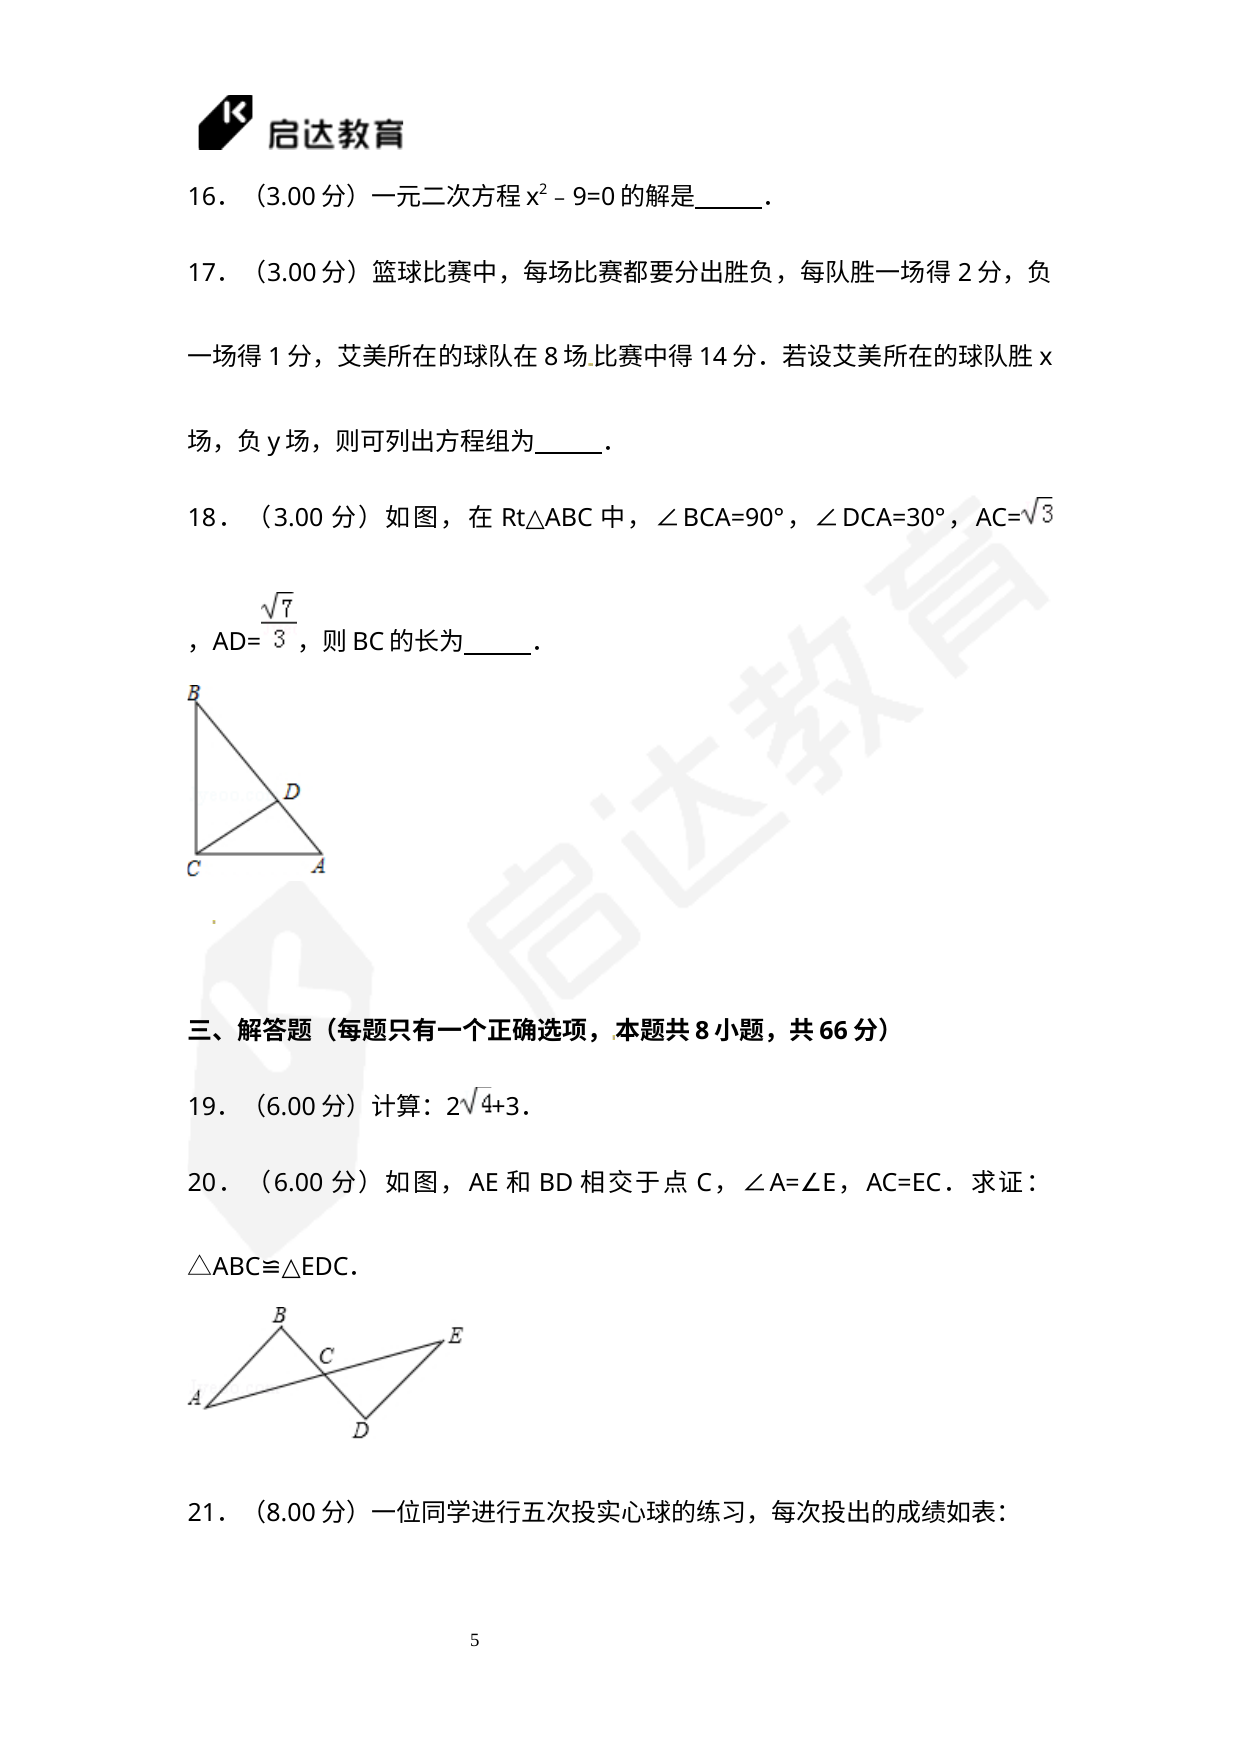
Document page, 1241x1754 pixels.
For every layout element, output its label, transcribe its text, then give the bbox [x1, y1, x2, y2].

text 17．（3.00分）篮球比赛中，每场比赛都要分出胜负，每队胜一场得2分，负一场得1分，艾美所在的球队在8场比赛中得14分．若设艾美所在的球队胜x场，负y场，则可列出方程组为 ． [187, 238, 1053, 472]
picture [1021, 497, 1053, 526]
text 18．（3.00分）如图，在Rt△ABC中，∠BCA=90°，∠DCA=30°，AC=，AD=，则BC的长为 ． [187, 483, 1053, 674]
text 20．（6.00分）如图，AE和BD相交于点C，∠A=∠E，AC=EC．求证：△ABC≌△EDC． [187, 1148, 1053, 1297]
text 19．（6.00分）计算：2+3． [187, 1072, 1053, 1137]
picture [187, 1307, 468, 1443]
picture [187, 685, 330, 881]
picture [198, 95, 404, 150]
text 16．（3.00分）一元二次方程x2﹣9=0的解是 ． [187, 162, 1053, 227]
picture [460, 1087, 492, 1116]
text 三、解答题（每题只有一个正确选项，本题共8小题，共66分） [187, 996, 1053, 1061]
text 21．（8.00分）一位同学进行五次投实心球的练习，每次投出的成绩如表： [187, 1478, 1053, 1543]
picture [261, 592, 297, 651]
